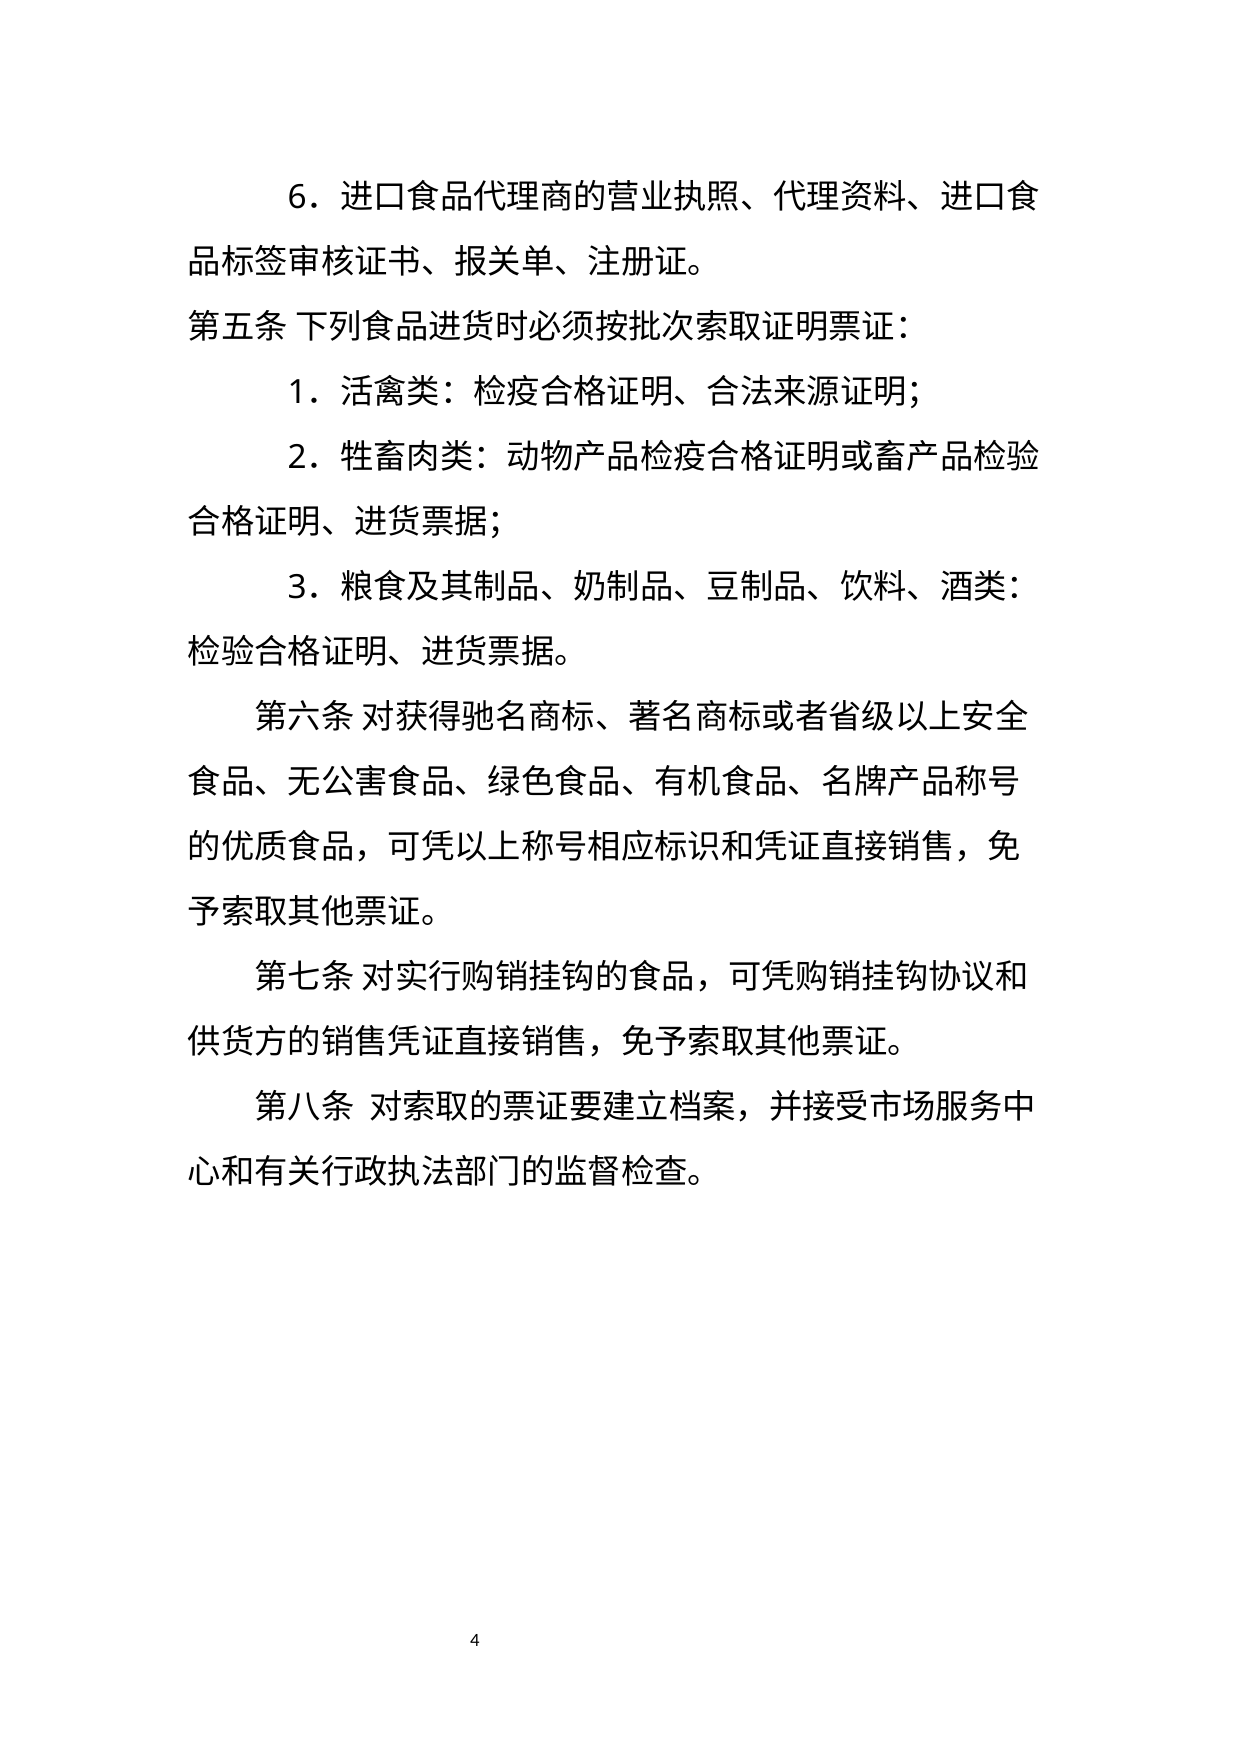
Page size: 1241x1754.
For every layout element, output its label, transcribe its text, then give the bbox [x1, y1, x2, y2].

text 第五条 下列食品进货时必须按批次索取证明票证： [187, 292, 1053, 357]
text 2．牲畜肉类：动物产品检疫合格证明或畜产品检验合格证明、进货票据； [187, 422, 1053, 552]
text 3．粮食及其制品、奶制品、豆制品、饮料、酒类：检验合格证明、进货票据。 [187, 552, 1053, 682]
text 第七条 对实行购销挂钩的食品，可凭购销挂钩协议和供货方的销售凭证直接销售，免予索取其他票证。 [187, 942, 1053, 1072]
text 1．活禽类：检疫合格证明、合法来源证明； [187, 357, 1053, 422]
text 6．进口食品代理商的营业执照、代理资料、进口食品标签审核证书、报关单、注册证。 [187, 162, 1053, 292]
text 第六条 对获得驰名商标、著名商标或者省级以上安全食品、无公害食品、绿色食品、有机食品、名牌产品称号的优质食品，可凭以上称号相应标识和凭证直接销售，免予索取其他票证。 [187, 682, 1053, 942]
text 第八条 对索取的票证要建立档案，并接受市场服务中心和有关行政执法部门的监督检查。 [187, 1072, 1053, 1202]
